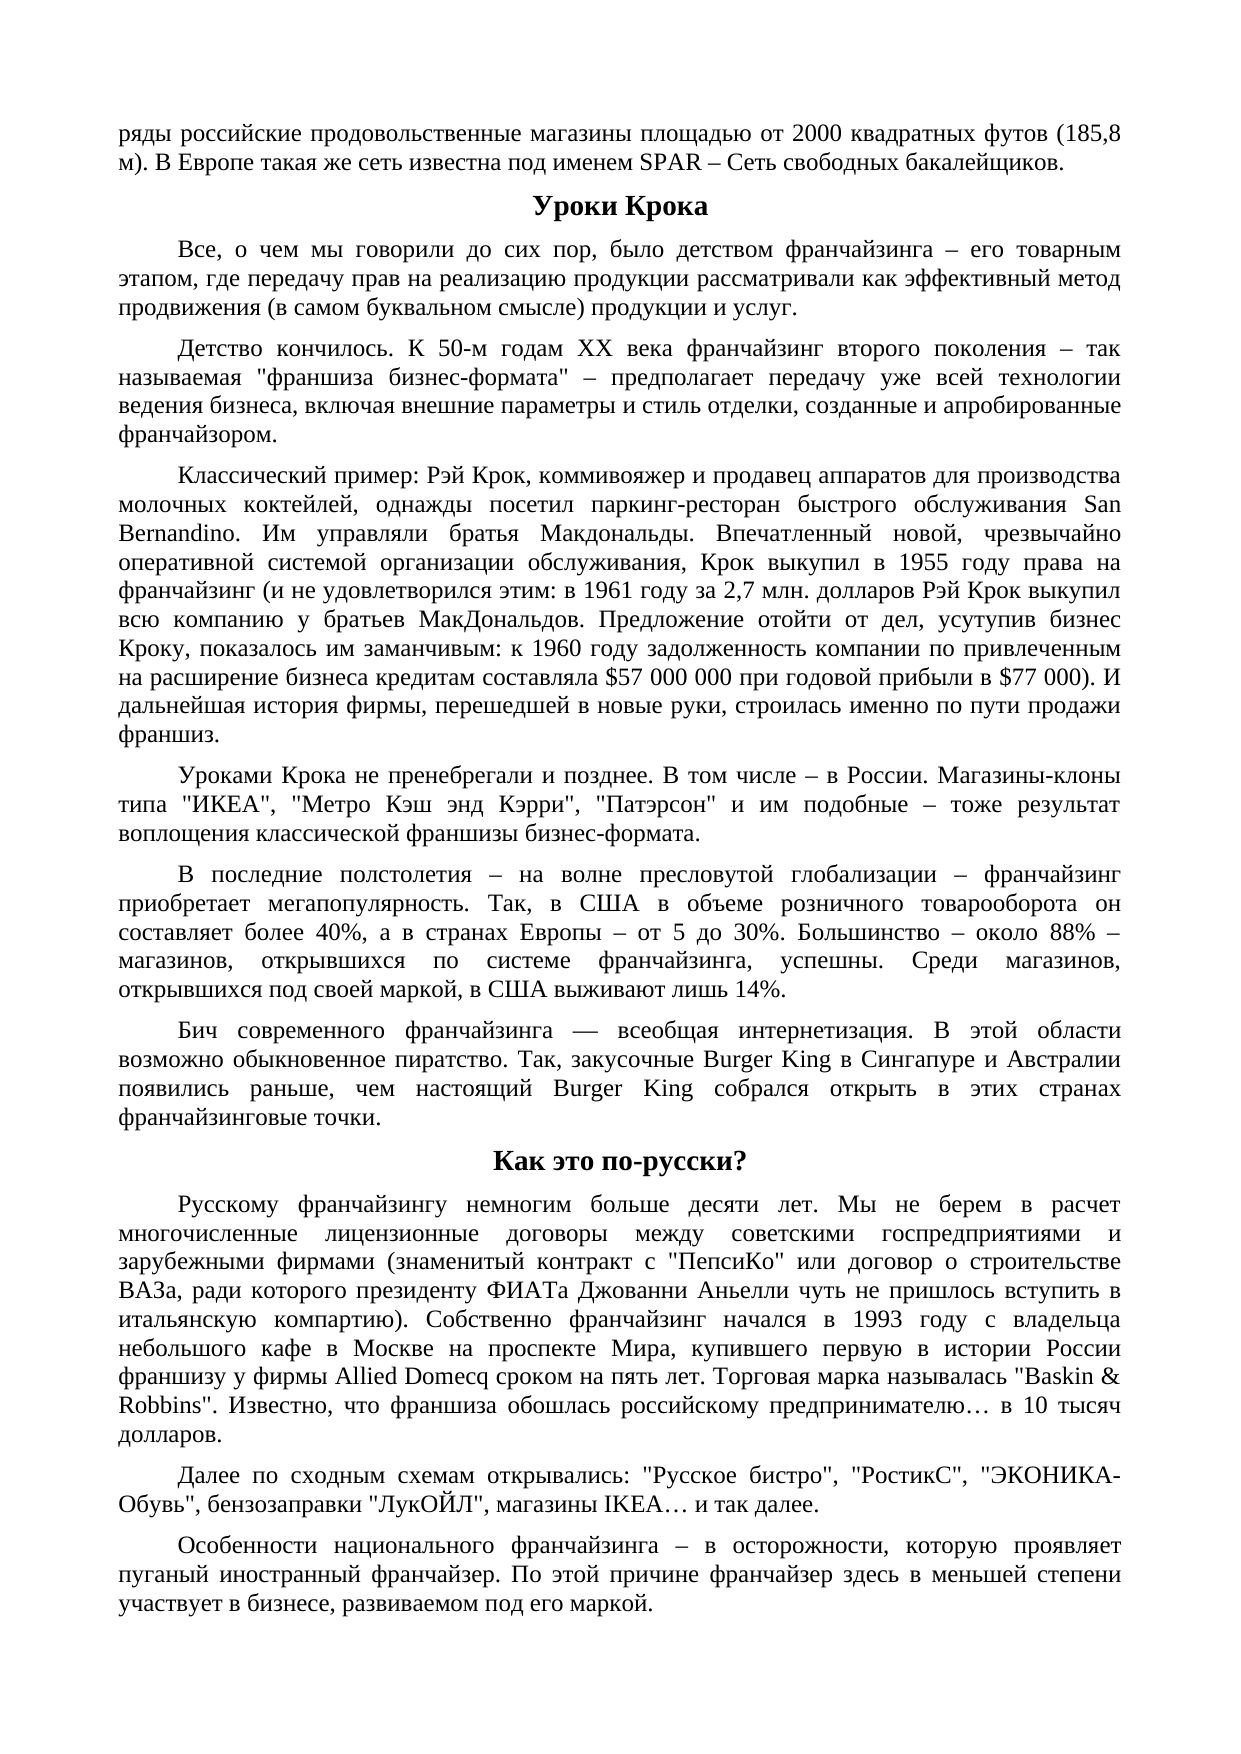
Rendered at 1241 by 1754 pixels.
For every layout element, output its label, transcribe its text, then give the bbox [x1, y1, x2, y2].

text Особенности национального франчайзинга – в осторожности, которую проявляет пуганый иностранный франчайзер. По этой причине франчайзер здесь в меньшей степени участвует в бизнесе, развиваемом под его маркой. [118, 1530, 1122, 1616]
text Уроки Крока [118, 188, 1122, 222]
text Детство кончилось. К 50-м годам ХХ века франчайзинг второго поколения – так называемая "франшиза бизнес-формата" – предполагает передачу уже всей технологии ведения бизнеса, включая внешние параметры и стиль отделки, созданные и апробированные франчайзором. [118, 333, 1122, 448]
text Все, о чем мы говорили до сих пор, было детством франчайзинга – его товарным этапом, где передачу прав на реализацию продукции рассматривали как эффективный метод продвижения (в самом буквальном смысле) продукции и услуг. [118, 234, 1122, 320]
text Классический пример: Рэй Крок, коммивояжер и продавец аппаратов для производства молочных коктейлей, однажды посетил паркинг-ресторан быстрого обслуживания San Bernandino. Им управляли братья Макдональды. Впечатленный новой, чрезвычайно оперативной системой организации обслуживания, Крок выкупил в 1955 году права на франчайзинг (и не удовлетворился этим: в 1961 году за 2,7 млн. долларов Рэй Крок выкупил всю компанию у братьев МакДональдов. Предложение отойти от дел, усутупив бизнес Кроку, показалось им заманчивым: к 1960 году задолженность компании по привлеченным на расширение бизнеса кредитам составляла $57 000 000 при годовой прибыли в $77 000). И дальнейшая история фирмы, перешедшей в новые руки, строилась именно по пути продажи франшиз. [118, 460, 1122, 748]
text В последние полстолетия – на волне пресловутой глобализации – франчайзинг приобретает мегапопулярность. Так, в США в объеме розничного товарооборота он составляет более 40%, а в странах Европы – от 5 до 30%. Большинство – около 88% – магазинов, открывшихся по системе франчайзинга, успешны. Среди магазинов, открывшихся под своей маркой, в США выживают лишь 14%. [118, 859, 1122, 1003]
text Русскому франчайзингу немногим больше десяти лет. Мы не берем в расчет многочисленные лицензионные договоры между советскими госпредприятиями и зарубежными фирмами (знаменитый контракт с "ПепсиКо" или договор о строительстве ВАЗа, ради которого президенту ФИАТа Джованни Аньелли чуть не пришлось вступить в итальянскую компартию). Собственно франчайзинг начался в 1993 году с владельца небольшого кафе в Москве на проспекте Мира, купившего первую в истории России франшизу у фирмы Allied Domecq сроком на пять лет. Торговая марка называлась "Baskin & Robbins". Известно, что франшиза обошлась российскому предпринимателю… в 10 тысяч долларов. [118, 1189, 1122, 1448]
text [118, 118, 1122, 176]
text Как это по-русски? [118, 1143, 1122, 1176]
text Далее по сходным схемам открывались: "Русское бистро", "РостикС", "ЭКОНИКА-Обувь", бензозаправки "ЛукОЙЛ", магазины IKEA… и так далее. [118, 1460, 1122, 1518]
text Уроками Крока не пренебрегали и позднее. В том числе – в России. Магазины-клоны типа "ИКЕА", "Метро Кэш энд Кэрри", "Патэрсон" и им подобные – тоже результат воплощения классической франшизы бизнес-формата. [118, 760, 1122, 847]
text Бич современного франчайзинга — всеобщая интернетизация. В этой области возможно обыкновенное пиратство. Так, закусочные Burger King в Сингапуре и Австралии появились раньше, чем настоящий Burger King собрался открыть в этих странах франчайзинговые точки. [118, 1015, 1122, 1130]
